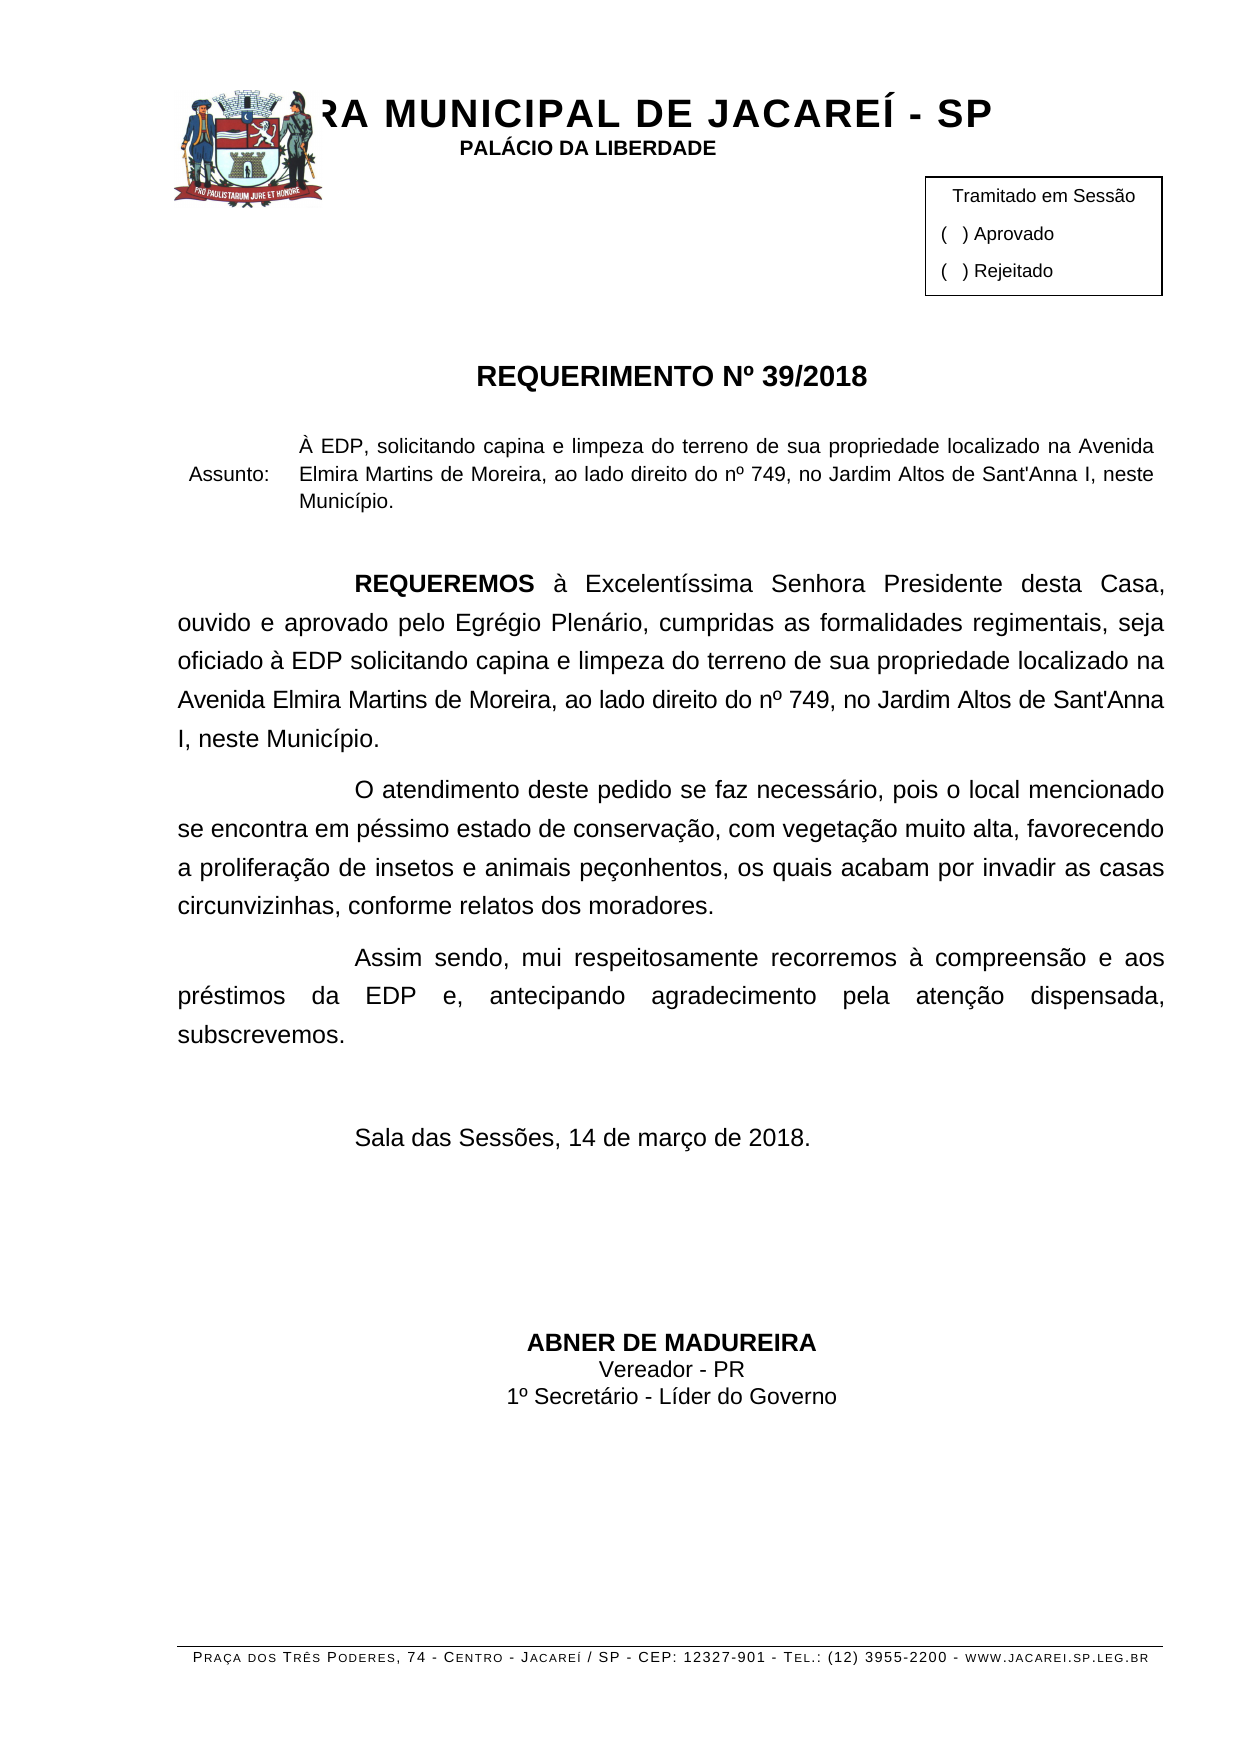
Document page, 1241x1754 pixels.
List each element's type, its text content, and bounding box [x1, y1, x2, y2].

table_header À EDP, solicitando capina e limpeza do terreno de sua propriedade localizado na Avenida Elmira Martins de Moreira, ao lado direito do nº 749, no Jardim Altos de Sant'Anna I, neste Município. [288, 434, 1166, 517]
text Vereador - PR [177, 1356, 1166, 1383]
text 1º Secretário - Líder do Governo [177, 1383, 1166, 1409]
text REQUERIMENTO nº 39/2018 [177, 359, 1166, 392]
text das , 14 de março de 2018. [177, 1122, 1166, 1151]
table_header : [177, 434, 288, 517]
text ABNER DE MADUREIRA [177, 1327, 1166, 1356]
text Assim sendo, mui respeitosamente recorremos à compreensão e aos préstimos da EDP e, antecipando agradecimento pela atenção dispensada, subscrevemos. [177, 942, 1166, 1049]
text O atendimento deste pedido se faz necessário, pois o local mencionado se encontra em péssimo estado de conservação, com vegetação muito alta, favorecendo a proliferação de insetos e animais peçonhentos, os quais acabam por invadir as casas circunvizinhas, conforme relatos dos moradores. [177, 775, 1166, 920]
picture [173, 90, 323, 208]
text REQUEREMOS à Excelentíssima desta , e , cumpridas as , seja oficiado à EDP solicitando capina e limpeza do terreno de sua propriedade localizado na Avenida Elmira Martins de Moreira, ao lado direito do nº 749, no Jardim Altos de Sant'Anna I, neste Município. [177, 569, 1166, 752]
